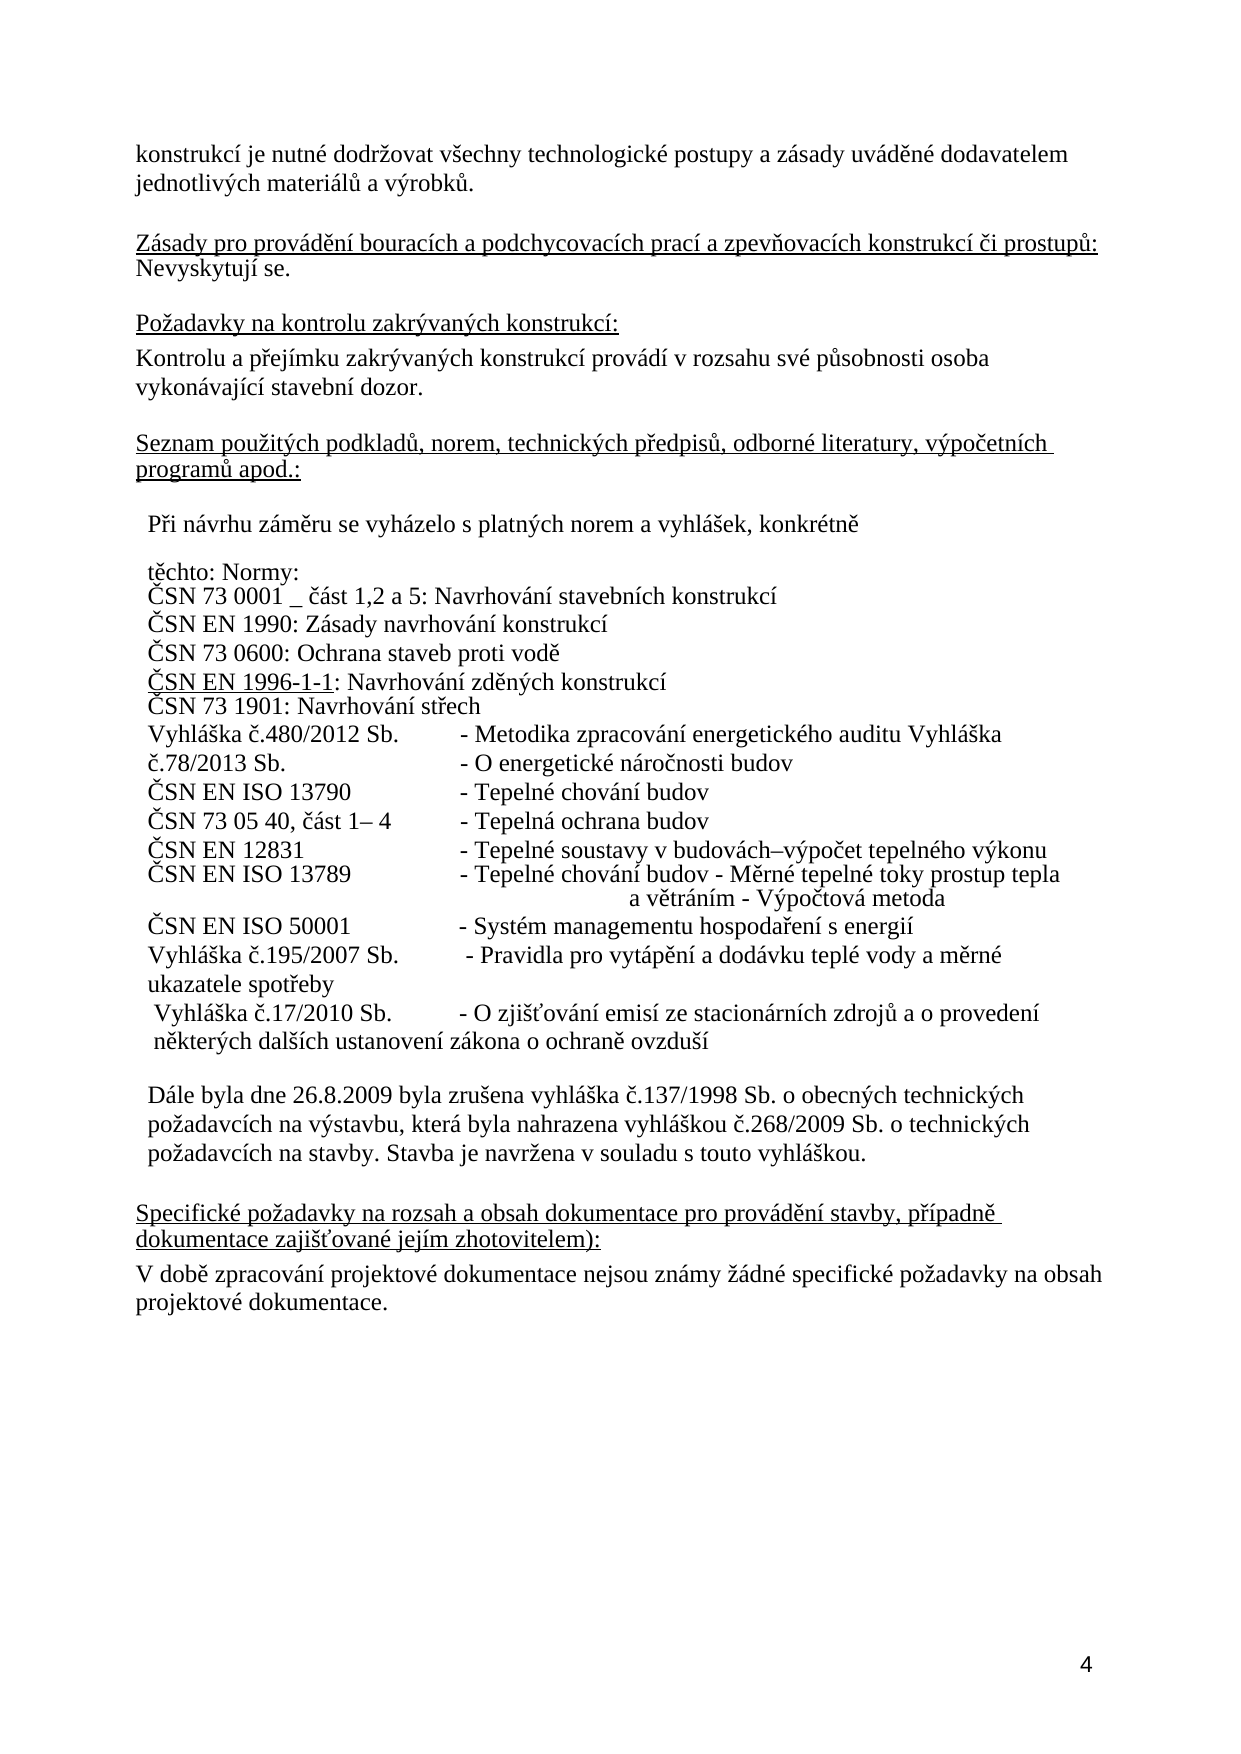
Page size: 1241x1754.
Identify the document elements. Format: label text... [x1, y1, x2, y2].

text ČSN EN ISO 50001 - Systém managementu hospodaření s energií [147, 911, 1105, 940]
text ČSN EN 1990: Zásady navrhování konstrukcí [147, 609, 1105, 638]
text Při návrhu záměru se vyházelo s platných norem a vyhlášek, konkrétně těchto: Normy: [147, 489, 876, 585]
text V době zpracování projektové dokumentace nejsou známy žádné specifické požadavky na obsah projektové dokumentace. [135, 1259, 1105, 1316]
text Vyhláška č.480/2012 Sb. - Metodika zpracování energetického auditu Vyhláška č.78/2013 Sb. - O energetické náročnosti budov [147, 719, 1105, 777]
text ČSN 73 0600: Ochrana staveb proti vodě [147, 638, 1105, 667]
text Vyhláška č.17/2010 Sb. - O zjišťování emisí ze stacionárních zdrojů a o provedení některých dalších ustanovení zákona o ochraně ovzduší [153, 998, 1105, 1055]
text Dále byla dne 26.8.2009 byla zrušena vyhláška č.137/1998 Sb. o obecných technických požadavcích na výstavbu, která byla nahrazena vyhláškou č.268/2009 Sb. o technických požadavcích na stavby. Stavba je navržena v souladu s touto vyhláškou. [147, 1080, 1082, 1166]
subtitle Požadavky na kontrolu zakrývaných konstrukcí: [135, 311, 1105, 337]
text ČSN EN 12831 - Tepelné soustavy v budovách–výpočet tepelného výkonu [147, 835, 1105, 863]
text ČSN EN 1996-1-1: Navrhování zděných konstrukcí [147, 667, 1105, 696]
text ČSN EN ISO 13790 - Tepelné chování budov [147, 777, 1105, 806]
subtitle Zásady pro provádění bouracích a podchycovacích prací a zpevňovacích konstrukcí či prostupů: [135, 231, 1105, 257]
subtitle Specifické požadavky na rozsah a obsah dokumentace pro provádění stavby, případně dokumentace zajišťované jejím zhotovitelem): [135, 1200, 1105, 1252]
text Nevyskytují se. [135, 257, 1105, 281]
text ČSN EN ISO 13789 - Tepelné chování budov - Měrné tepelné toky prostup tepla [147, 863, 1105, 887]
subtitle Seznam použitých podkladů, norem, technických předpisů, odborné literatury, výpočetních programů apod.: [135, 430, 1105, 483]
text ČSN 73 05 40, část 1– 4 - Tepelná ochrana budov [147, 806, 1105, 834]
text ČSN 73 0001 _ část 1,2 a 5: Navrhování stavebních konstrukcí [147, 585, 1105, 609]
text a větráním - Výpočtová metoda [469, 887, 1105, 911]
text Kontrolu a přejímku zakrývaných konstrukcí provádí v rozsahu své působnosti osoba vykonávající stavební dozor. [135, 343, 1105, 401]
text ČSN 73 1901: Navrhování střech [147, 696, 1105, 719]
text Vyhláška č.195/2007 Sb. - Pravidla pro vytápění a dodávku teplé vody a měrné ukazatele spotřeby [147, 940, 1105, 997]
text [135, 139, 1105, 197]
